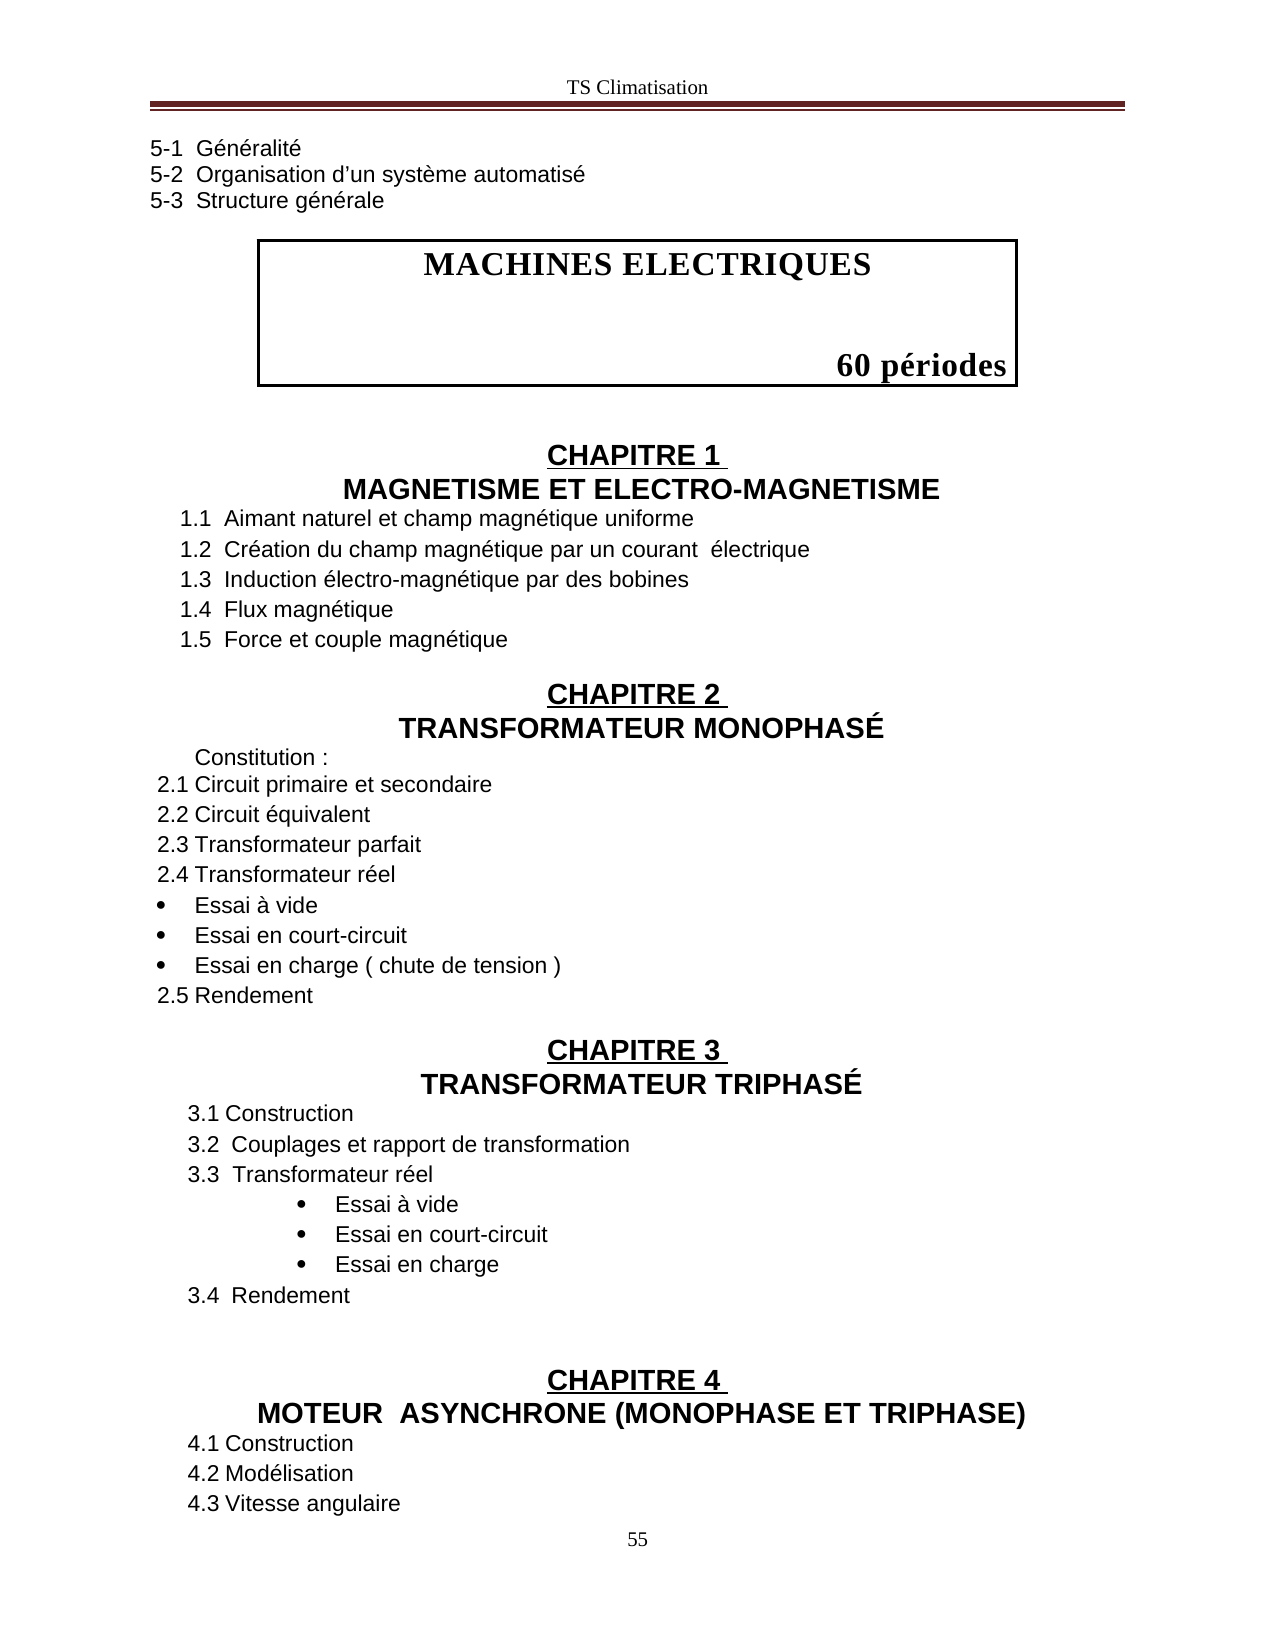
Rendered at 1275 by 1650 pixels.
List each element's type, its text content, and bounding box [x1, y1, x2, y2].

text 5-3 Structure générale [150, 187, 1125, 214]
list Essai en court-circuit [157, 922, 1125, 948]
list Aimant naturel et champ magnétique uniforme [179, 505, 1125, 532]
list Essai en charge [297, 1251, 1125, 1278]
text TRANSFORMATEUR MONOPHASÉ [150, 711, 1125, 744]
list 3.3 Transformateur réel [187, 1161, 1125, 1187]
text MAGNETISME ET ELECTRO-MAGNETISME [150, 472, 1125, 505]
list Rendement [157, 982, 1125, 1008]
list Induction électro-magnétique par des bobines [179, 566, 1125, 592]
text 5-2 Organisation d’un système automatisé [150, 161, 1125, 187]
text 5-1 Généralité [150, 134, 1125, 161]
list Circuit équivalent [157, 801, 1125, 827]
list Couplages et rapport de transformation [187, 1131, 1125, 1157]
list Construction [187, 1100, 1125, 1127]
list Essai à vide [297, 1191, 1125, 1217]
text CHAPITRE 2 [150, 677, 1125, 711]
list Essai à vide [157, 892, 1125, 918]
text Constitution : [194, 744, 1125, 771]
list Transformateur réel [157, 861, 1125, 888]
list Force et couple magnétique [179, 626, 1125, 653]
text CHAPITRE 3 [150, 1033, 1125, 1067]
text TRANSFORMATEUR TRIPHASÉ [150, 1067, 1125, 1100]
text CHAPITRE 1 [150, 438, 1125, 472]
list Essai en charge ( chute de tension ) [157, 952, 1125, 978]
list Modélisation [187, 1460, 1125, 1486]
list Création du champ magnétique par un courant électrique [179, 536, 1125, 562]
list Essai en court-circuit [297, 1221, 1125, 1247]
list Flux magnétique [179, 596, 1125, 622]
text MOTEUR ASYNCHRONE (MONOPHASE ET TRIPHASE) [150, 1396, 1125, 1430]
title 60 périodes [260, 340, 1015, 384]
title MACHINES ELECTRIQUES [260, 242, 1015, 321]
list Rendement [187, 1282, 1125, 1308]
list Circuit primaire et secondaire [157, 771, 1125, 797]
text CHAPITRE 4 [150, 1363, 1125, 1396]
list Transformateur parfait [157, 831, 1125, 857]
list Construction [187, 1430, 1125, 1456]
list Vitesse angulaire [187, 1490, 1125, 1517]
